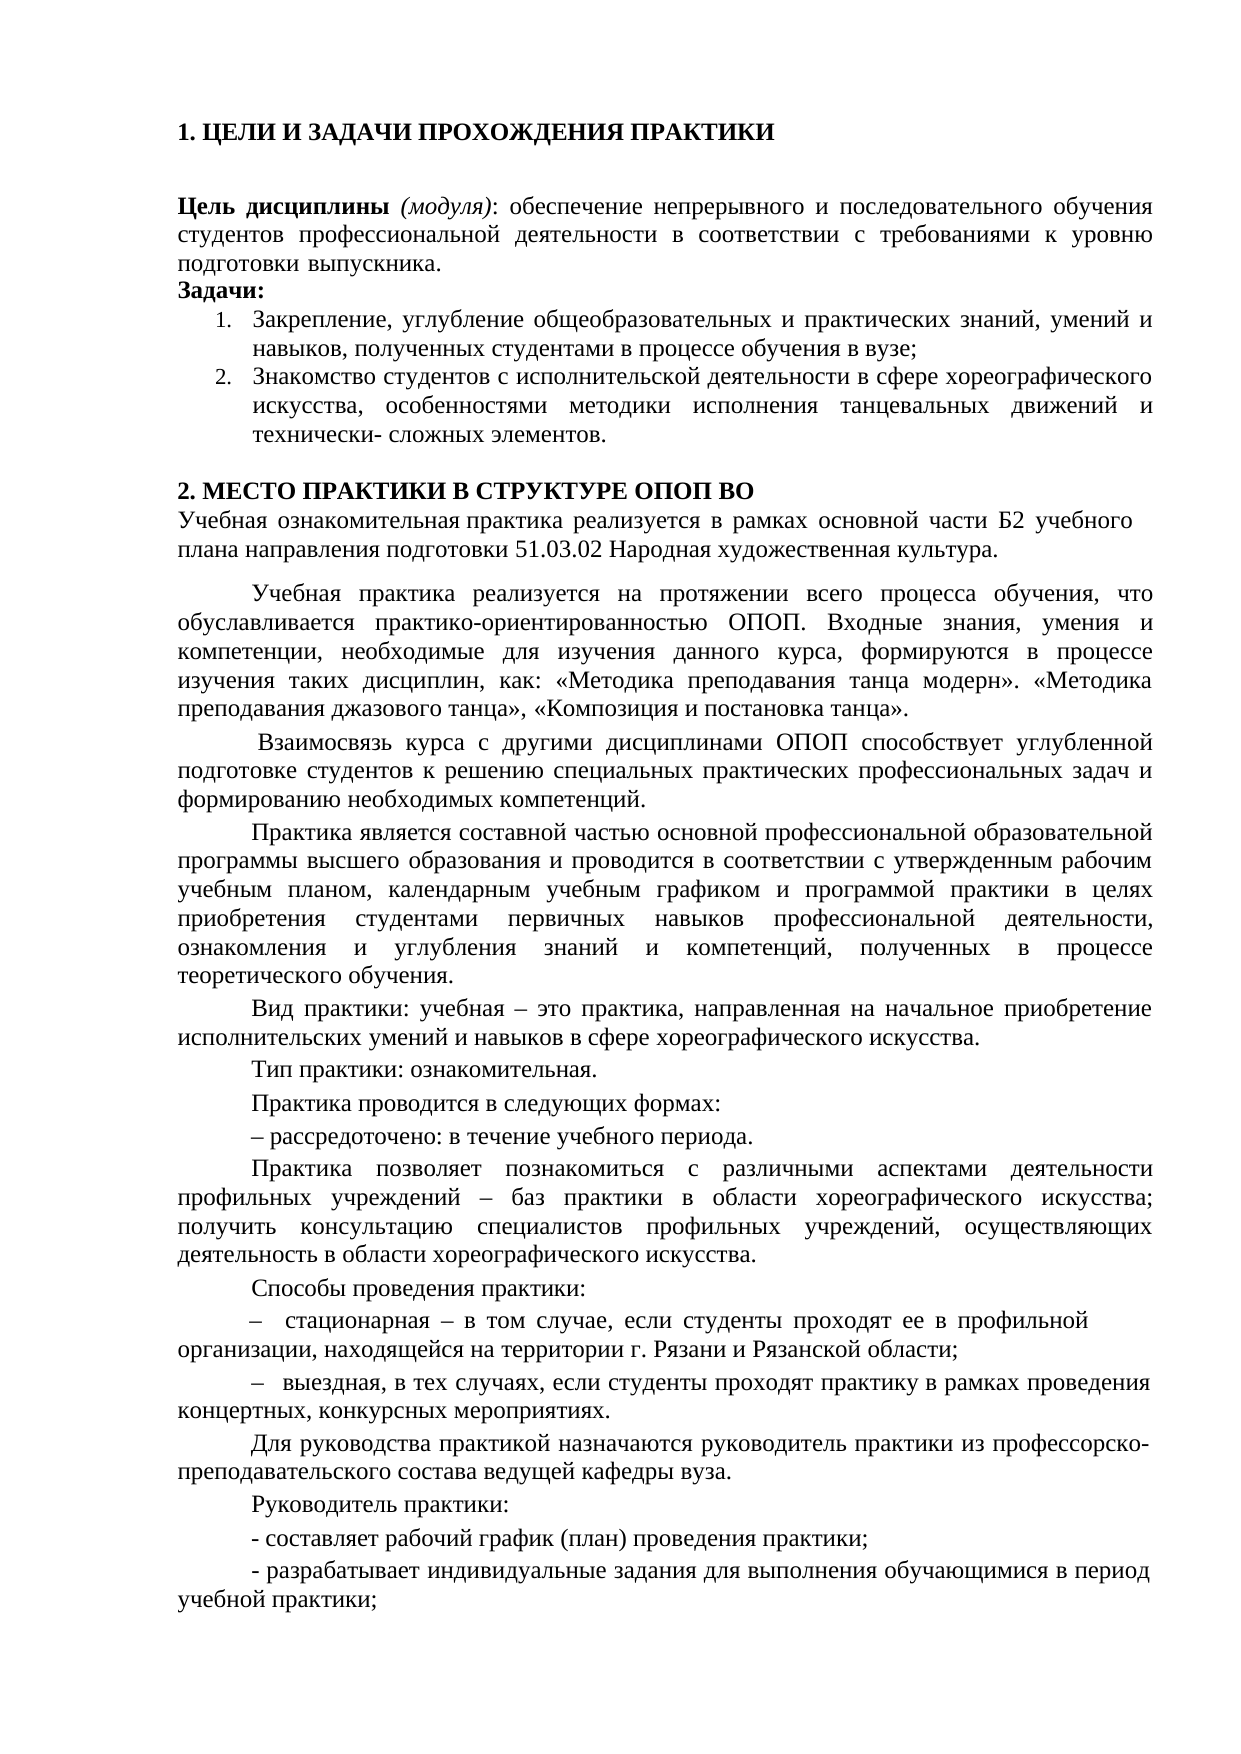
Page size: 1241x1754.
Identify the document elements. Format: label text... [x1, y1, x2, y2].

text Руководитель практики: [251, 1489, 1228, 1518]
text Учебная практика реализуется на протяжении всего процесса обучения, что обуславливается практико-ориентированностью ОПОП. Входные знания, умения и компетенции, необходимые для изучения данного курса, формируются в процессе изучения таких дисциплин, как: «Методика преподавания танца модерн». «Методика преподавания джазового танца», «Композиция и постановка танца». [177, 578, 1153, 722]
text Учебная ознакомительная практика реализуется в рамках основной части Б2 учебного плана направления подготовки 51.03.02 Народная художественная культура. [177, 505, 1178, 562]
list разрабатывает индивидуальные задания для выполнения обучающимися в период учебной практики; [177, 1556, 1153, 1612]
list стационарная – в том случае, если студенты проходят ее в профильной организации, находящейся на территории г. Рязани и Рязанской области; [177, 1306, 1153, 1362]
subtitle ЦЕЛИ И ЗАДАЧИ ПРОХОЖДЕНИЯ ПРАКТИКИ [177, 117, 1228, 146]
text Цель дисциплины (модуля): обеспечение непрерывного и последовательного обучения студентов профессиональной деятельности в соответствии с требованиями к уровню подготовки выпускника. [177, 191, 1153, 277]
text Для руководства практикой назначаются руководитель практики из профессорско- преподавательского состава ведущей кафедры вуза. [177, 1428, 1200, 1485]
text Практика позволяет познакомиться с различными аспектами деятельности профильных учреждений – баз практики в области хореографического искусства; получить консультацию специалистов профильных учреждений, осуществляющих деятельность в области хореографического искусства. [177, 1153, 1153, 1268]
text Взаимосвязь курса с другими дисциплинами ОПОП способствует углубленной подготовке студентов к решению специальных практических профессиональных задач и формированию необходимых компетенций. [177, 727, 1153, 813]
text Вид практики: учебная – это практика, направленная на начальное приобретение исполнительских умений и навыков в сфере хореографического искусства. [177, 994, 1153, 1050]
text Практика проводится в следующих формах: [251, 1088, 1228, 1117]
text Практика является составной частью основной профессиональной образовательной программы высшего образования и проводится в соответствии с утвержденным рабочим учебным планом, календарным учебным графиком и программой практики в целях приобретения студентами первичных навыков профессиональной деятельности, ознакомления и углубления знаний и компетенций, полученных в процессе теоретического обучения. [177, 817, 1153, 989]
list рассредоточено: в течение учебного периода. [251, 1121, 1228, 1149]
text Тип практики: ознакомительная. [251, 1054, 1228, 1083]
list выездная, в тех случаях, если студенты проходят практику в рамках проведения концертных, конкурсных мероприятиях. [177, 1367, 1153, 1424]
subtitle Задачи: [177, 277, 1228, 304]
text Способы проведения практики: [251, 1273, 1228, 1301]
list составляет рабочий график (план) проведения практики; [251, 1523, 1228, 1552]
list Знакомство студентов с исполнительской деятельности в сфере хореографического искусства, особенностями методики исполнения танцевальных движений и технически- сложных элементов. [215, 361, 1153, 448]
list Закрепление, углубление общеобразовательных и практических знаний, умений и навыков, полученных студентами в процессе обучения в вузе; [215, 304, 1153, 361]
subtitle МЕСТО ПРАКТИКИ В СТРУКТУРЕ ОПОП ВО [177, 477, 1228, 505]
